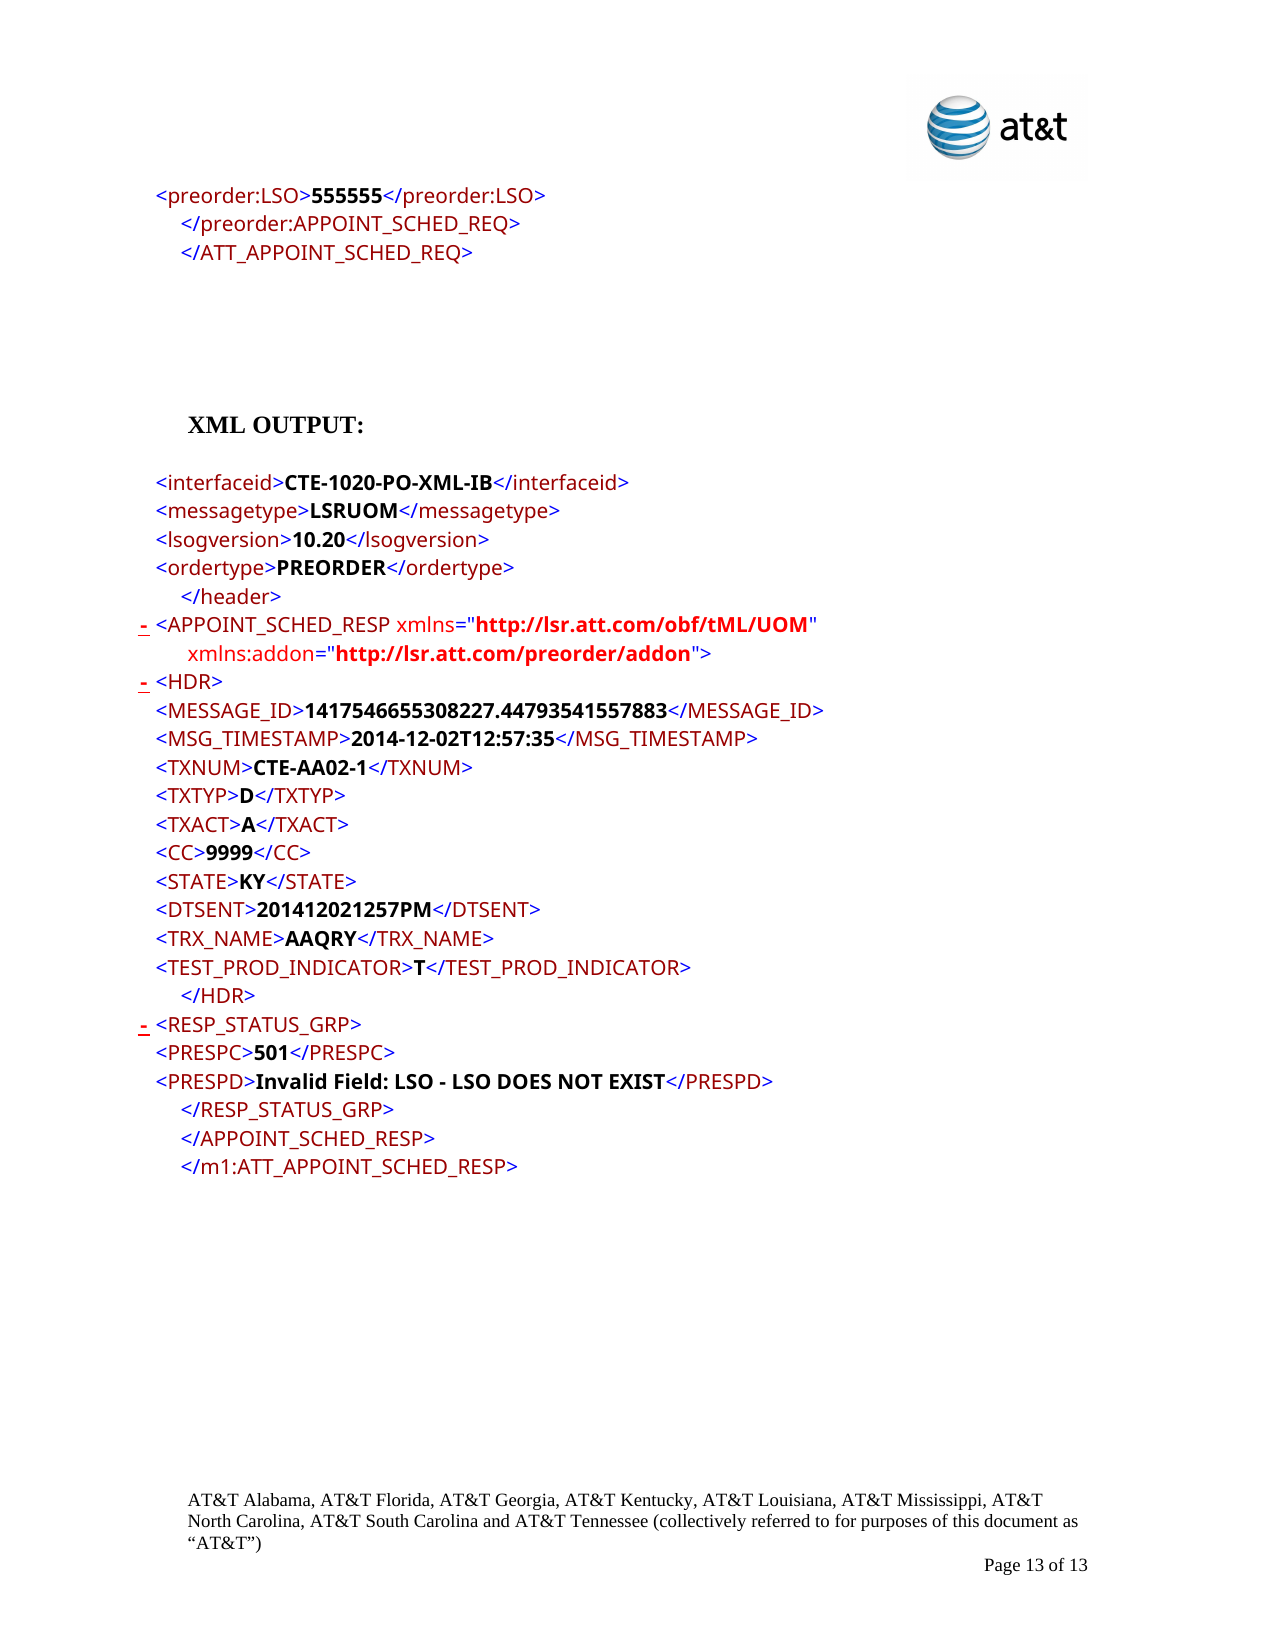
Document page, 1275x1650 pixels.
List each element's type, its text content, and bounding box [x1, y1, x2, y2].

text <TXACT>A</TXACT> [137, 810, 1087, 838]
text <interfaceid>CTE-1020-PO-XML-IB</interfaceid> [137, 468, 1087, 496]
text <ordertype>PREORDER</ordertype> [137, 553, 1087, 582]
text <CC>9999</CC> [137, 838, 1087, 867]
text </APPOINT_SCHED_RESP> [162, 1124, 1087, 1152]
text <lsogversion>10.20</lsogversion> [137, 525, 1087, 553]
text <STATE>KY</STATE> [137, 867, 1087, 896]
text <preorder:LSO>555555</preorder:LSO> [137, 181, 1087, 209]
text </preorder:APPOINT_SCHED_REQ> [162, 209, 1087, 238]
text </HDR> [162, 981, 1087, 1010]
text <MSG_TIMESTAMP>2014-12-02T12:57:35</MSG_TIMESTAMP> [137, 724, 1087, 753]
text <TRX_NAME>AAQRY</TRX_NAME> [137, 924, 1087, 953]
text </ATT_APPOINT_SCHED_REQ> [162, 238, 1087, 266]
text <TXTYP>D</TXTYP> [137, 781, 1087, 810]
text <PRESPC>501</PRESPC> [137, 1038, 1087, 1067]
text - <RESP_STATUS_GRP> [137, 1010, 1087, 1038]
text </m1:ATT_APPOINT_SCHED_RESP> [162, 1152, 1087, 1181]
text </RESP_STATUS_GRP> [162, 1095, 1087, 1124]
picture [906, 74, 1088, 181]
text <PRESPD>Invalid Field: LSO - LSO DOES NOT EXIST</PRESPD> [137, 1067, 1087, 1095]
text - <APPOINT_SCHED_RESP xmlns="http://lsr.att.com/obf/tML/UOM" xmlns:addon="http://lsr.att.com/preorder/addon"> [137, 610, 1087, 667]
text <MESSAGE_ID>1417546655308227.44793541557883</MESSAGE_ID> [137, 696, 1087, 724]
text <TXNUM>CTE-AA02-1</TXNUM> [137, 753, 1087, 781]
text - <HDR> [137, 667, 1087, 696]
text </header> [162, 582, 1087, 610]
text <TEST_PROD_INDICATOR>T</TEST_PROD_INDICATOR> [137, 953, 1087, 981]
text XML OUTPUT: [187, 410, 1087, 439]
text <messagetype>LSRUOM</messagetype> [137, 496, 1087, 525]
text <DTSENT>201412021257PM</DTSENT> [137, 896, 1087, 924]
